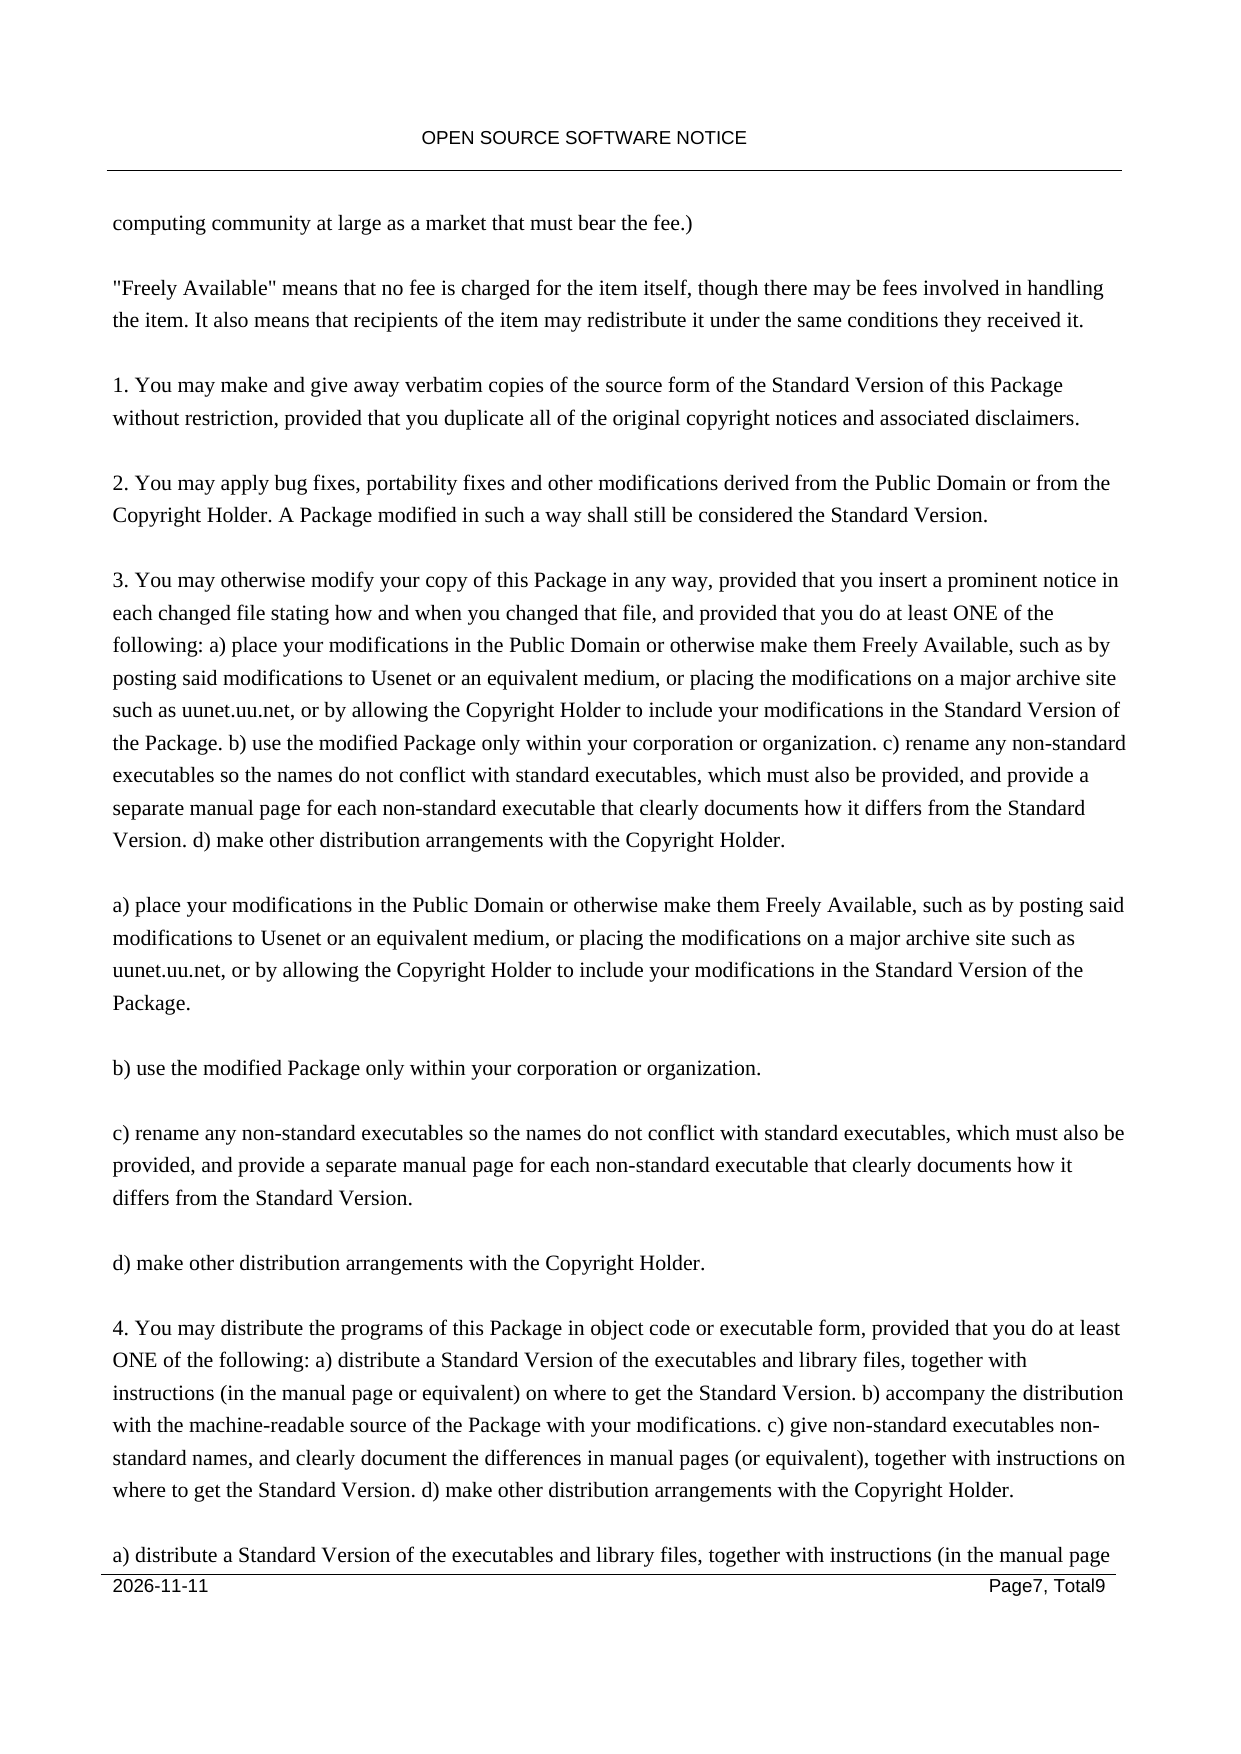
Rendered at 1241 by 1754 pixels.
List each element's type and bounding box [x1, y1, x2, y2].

text [112, 206, 1128, 1571]
